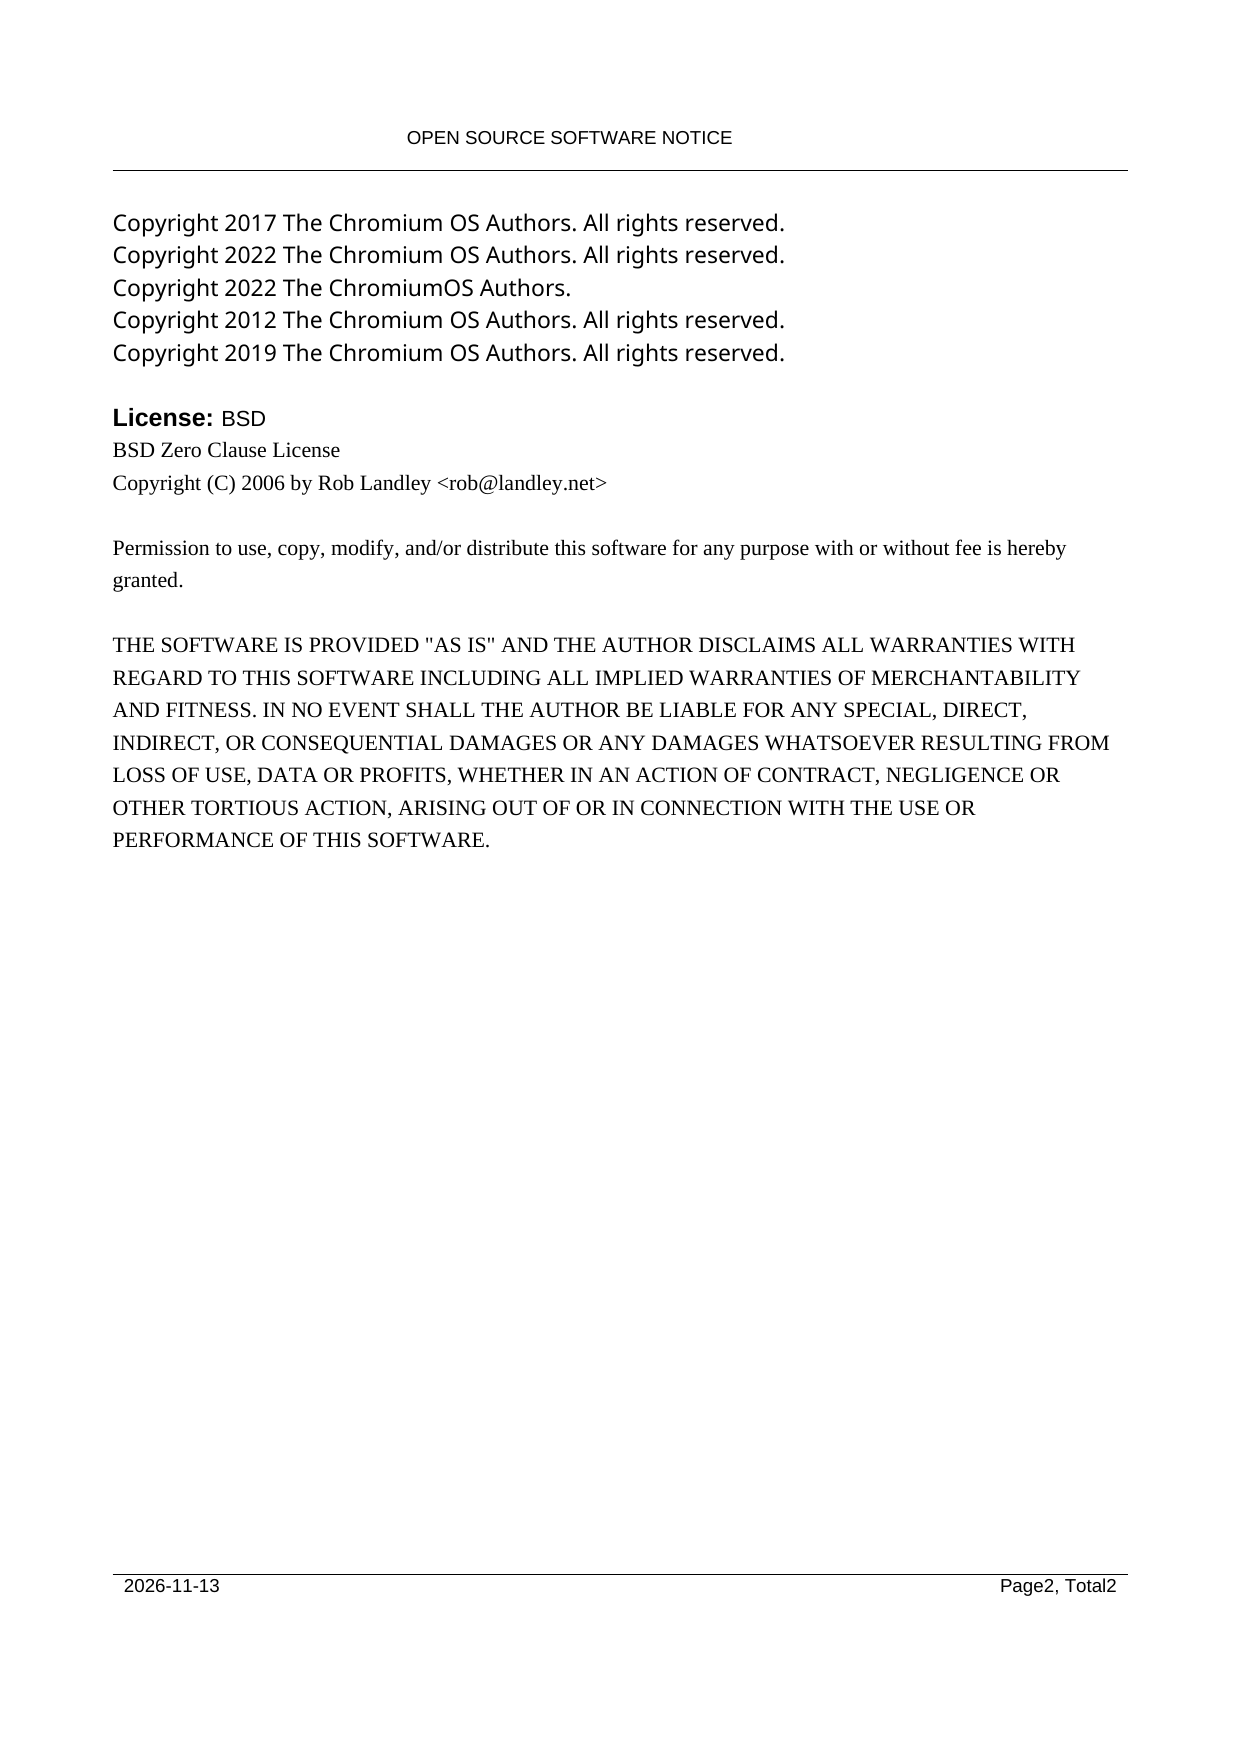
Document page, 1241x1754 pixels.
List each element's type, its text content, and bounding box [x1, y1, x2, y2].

text License: BSD [112, 401, 1128, 434]
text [112, 206, 1128, 401]
text BSD Zero Clause License Copyright (C) 2006 by Rob Landley <rob@landley.net> Permission to use, copy, modify, and/or distribute this software for any purpose with or without fee is hereby granted. THE SOFTWARE IS PROVIDED "AS IS" AND THE AUTHOR DISCLAIMS ALL WARRANTIES WITH REGARD TO THIS SOFTWARE INCLUDING ALL IMPLIED WARRANTIES OF MERCHANTABILITY AND FITNESS. IN NO EVENT SHALL THE AUTHOR BE LIABLE FOR ANY SPECIAL, DIRECT, INDIRECT, OR CONSEQUENTIAL DAMAGES OR ANY DAMAGES WHATSOEVER RESULTING FROM LOSS OF USE, DATA OR PROFITS, WHETHER IN AN ACTION OF CONTRACT, NEGLIGENCE OR OTHER TORTIOUS ACTION, ARISING OUT OF OR IN CONNECTION WITH THE USE OR PERFORMANCE OF THIS SOFTWARE. [112, 434, 1128, 889]
